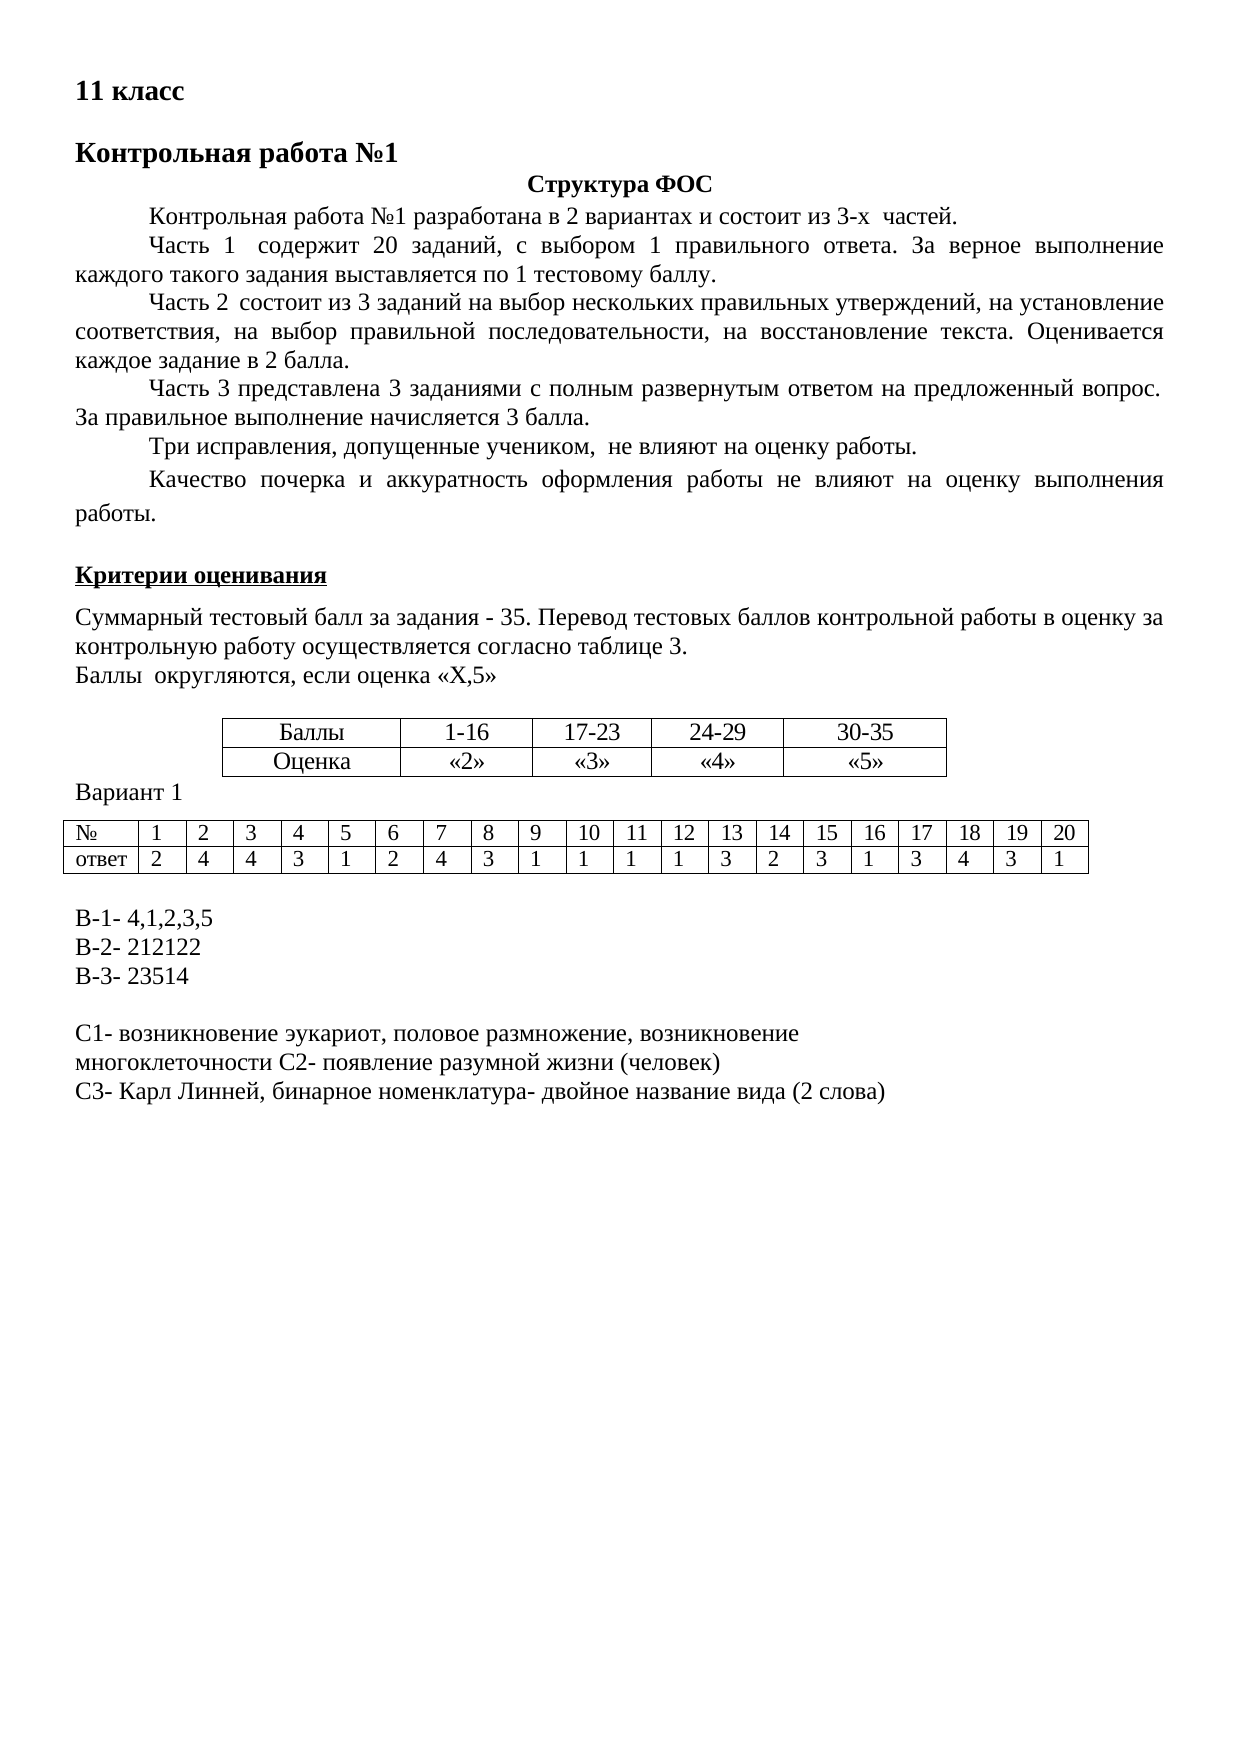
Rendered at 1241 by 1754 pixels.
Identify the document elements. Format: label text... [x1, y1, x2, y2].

table_header № [64, 821, 138, 846]
table_header 10 [567, 821, 613, 846]
table_header 19 [994, 821, 1041, 846]
text Критерии оценивания [75, 560, 1181, 588]
table_header 11 [614, 821, 661, 846]
table_header 3 [234, 821, 281, 846]
table_cell 2 [139, 847, 186, 872]
table_header 2 [187, 821, 233, 846]
table_cell 1 [852, 847, 898, 872]
table_cell 4 [947, 847, 993, 872]
table_header 17-23 [533, 719, 651, 747]
table_header 1 [139, 821, 186, 846]
table_header 8 [472, 821, 518, 846]
table_header 16 [852, 821, 898, 846]
table_header 14 [757, 821, 803, 846]
table_cell 1 [519, 847, 566, 872]
table_cell 1 [662, 847, 708, 872]
table_cell 4 [187, 847, 233, 872]
text В-2- 212122 [75, 932, 1181, 961]
text Баллы округляются, если оценка «Х,5» [75, 660, 1181, 688]
table_cell «2» [401, 748, 532, 776]
text С1- возникновение эукариот, половое размножение, возникновение многоклеточности С2- появление разумной жизни (человек) [75, 1018, 1003, 1076]
table_cell 3 [804, 847, 851, 872]
table_cell «4» [652, 748, 783, 776]
table_cell «5» [784, 748, 946, 776]
text Три исправления, допущенные учеником, не влияют на оценку работы. [149, 431, 1181, 460]
table_header 30-35 [784, 719, 946, 747]
table_cell 3 [472, 847, 518, 872]
table_header 20 [1042, 821, 1088, 846]
table_cell 3 [899, 847, 946, 872]
table_cell 1 [567, 847, 613, 872]
table_header 12 [662, 821, 708, 846]
table_cell 1 [329, 847, 375, 872]
text За правильное выполнение начисляется 3 балла. [75, 402, 1181, 431]
table_header 5 [329, 821, 375, 846]
table_cell «3» [533, 748, 651, 776]
table_header 4 [282, 821, 328, 846]
text Часть 1 содержит 20 заданий, с выбором 1 правильного ответа. За верное выполнение каждого такого задания выставляется по 1 тестовому баллу. [75, 230, 1165, 287]
table_header 15 [804, 821, 851, 846]
table_header 6 [376, 821, 423, 846]
table_header 13 [709, 821, 756, 846]
table_header 24-29 [652, 719, 783, 747]
table_cell 3 [709, 847, 756, 872]
table_cell 2 [757, 847, 803, 872]
table_header Баллы [223, 719, 400, 747]
table_cell 3 [282, 847, 328, 872]
table_cell 1 [1042, 847, 1088, 872]
table_cell ответ [64, 847, 138, 872]
table_cell 4 [424, 847, 471, 872]
table_cell Оценка [223, 748, 400, 776]
text Контрольная работа №1 [75, 135, 1181, 169]
subtitle 11 класс [75, 73, 1181, 106]
text Часть 2 состоит из 3 заданий на выбор нескольких правильных утверждений, на установление соответствия, на выбор правильной последовательности, на восстановление текста. Оценивается каждое задание в 2 балла. [75, 287, 1165, 374]
text Суммарный тестовый балл за задания - 35. Перевод тестовых баллов контрольной работы в оценку за контрольную работу осуществляется согласно таблице 3. [75, 602, 1181, 660]
table_header 18 [947, 821, 993, 846]
text Вариант 1 [75, 777, 1181, 805]
text В-1- 4,1,2,3,5 [75, 903, 1181, 932]
table_header 9 [519, 821, 566, 846]
table_cell 1 [614, 847, 661, 872]
subtitle Структура ФОС [148, 169, 1092, 197]
table_cell 4 [234, 847, 281, 872]
text Часть 3 представлена 3 заданиями с полным развернутым ответом на предложенный вопрос. [149, 374, 1181, 402]
text В-3- 23514 [75, 961, 1181, 989]
text Контрольная работа №1 разработана в 2 вариантах и состоит из 3-х частей. [149, 201, 1181, 230]
text Качество почерка и аккуратность оформления работы не влияют на оценку выполнения работы. [75, 464, 1165, 526]
table_header 1-16 [401, 719, 532, 747]
table_header 7 [424, 821, 471, 846]
table_cell 3 [994, 847, 1041, 872]
table_header 17 [899, 821, 946, 846]
text С3- Карл Линней, бинарное номенклатура- двойное название вида (2 слова) [75, 1076, 1181, 1104]
table_cell 2 [376, 847, 423, 872]
